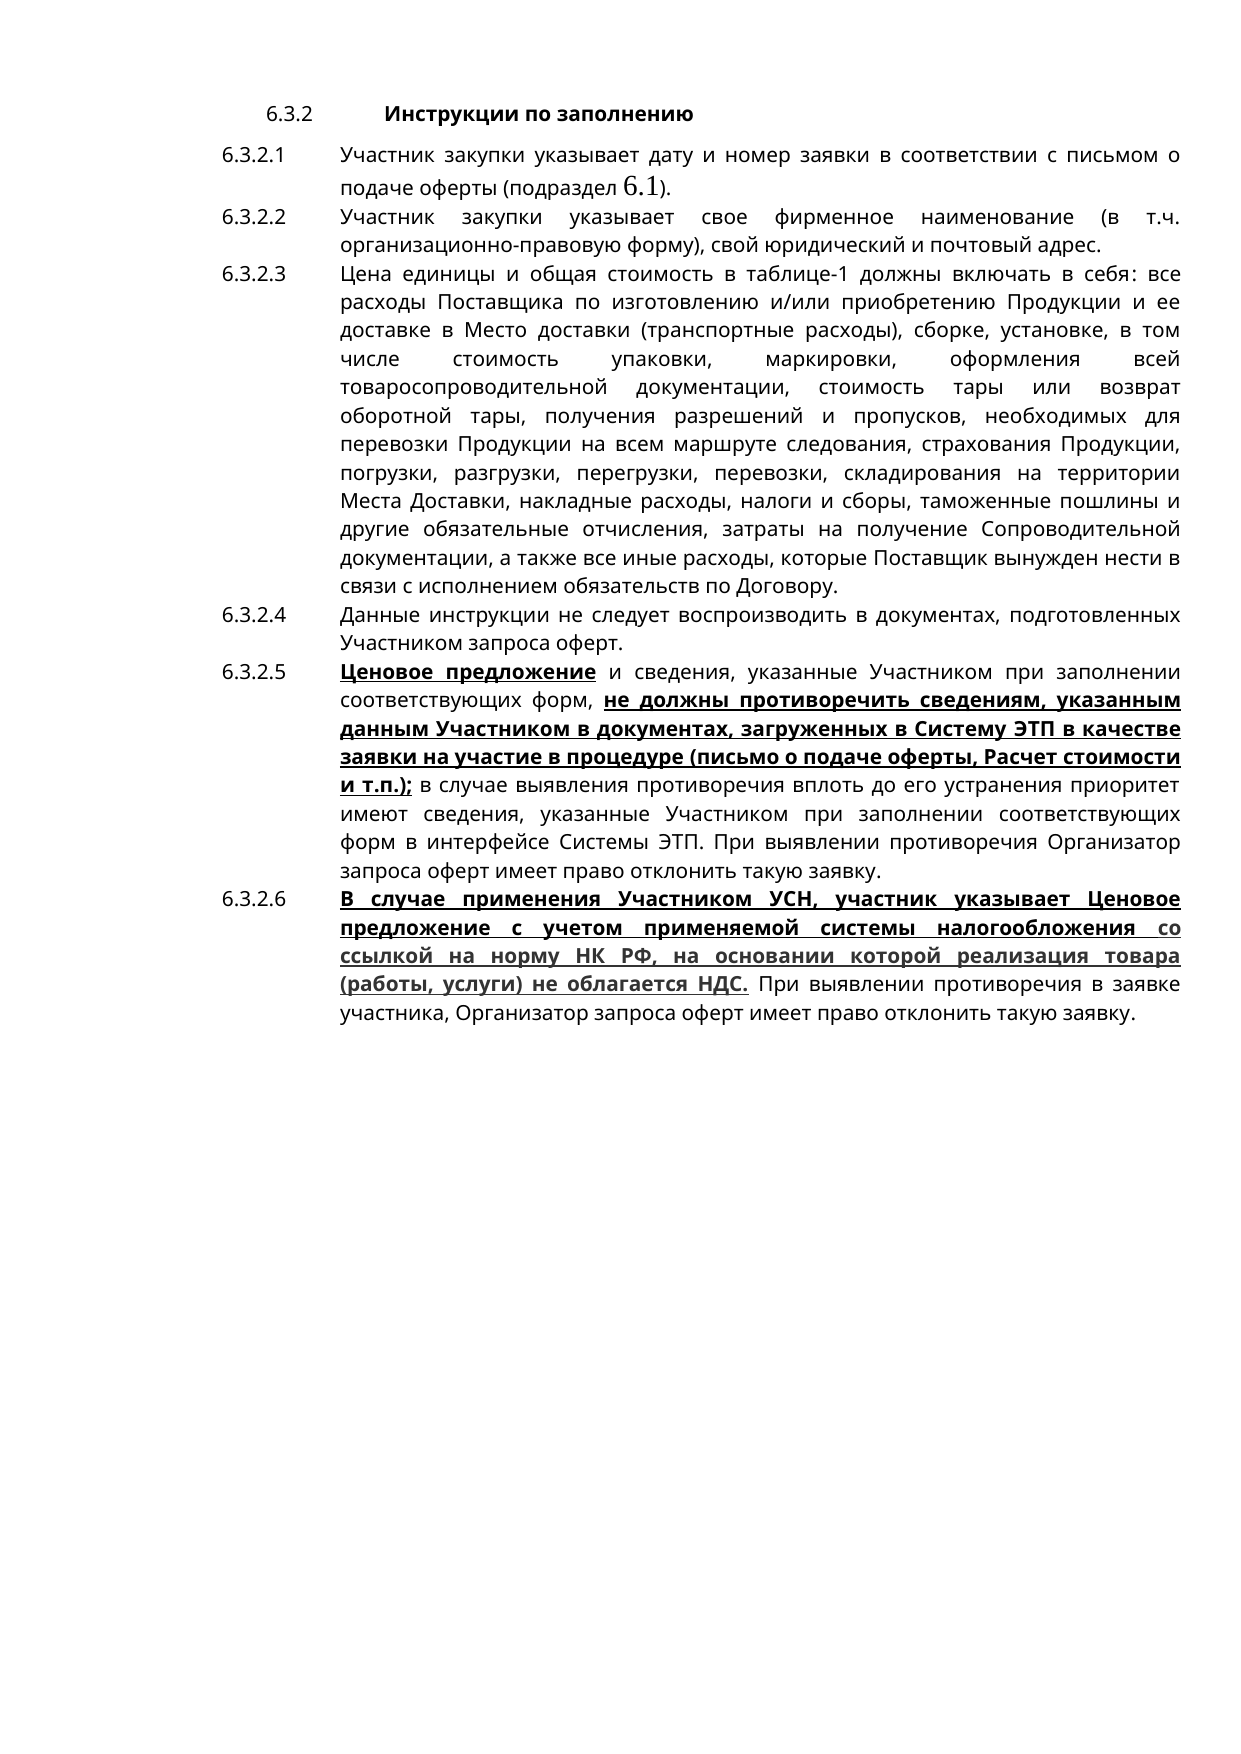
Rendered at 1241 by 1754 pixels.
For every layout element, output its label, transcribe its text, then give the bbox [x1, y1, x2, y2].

list В случае применения Участником УСН, участник указывает Ценовое предложение с учетом применяемой системы налогообложения со ссылкой на норму НК РФ, на основании которой реализация товара (работы, услуги) не облагается НДС. При выявлении противоречия в заявке участника, Организатор запроса оферт имеет право отклонить такую заявку. [222, 884, 1181, 1026]
list Инструкции по заполнению [266, 99, 1181, 127]
list Участник закупки указывает дату и номер заявки в соответствии с письмом о подаче оферты (подраздел 6.1). [222, 140, 1181, 202]
list Участник закупки указывает свое фирменное наименование (в т.ч. организационно-правовую форму), свой юридический и почтовый адрес. [222, 202, 1181, 259]
list Цена единицы и общая стоимость в таблице-1 должны включать в себя: все расходы Поставщика по изготовлению и/или приобретению Продукции и ее доставке в Место доставки (транспортные расходы), сборке, установке, в том числе стоимость упаковки, маркировки, оформления всей товаросопроводительной документации, стоимость тары или возврат оборотной тары, получения разрешений и пропусков, необходимых для перевозки Продукции на всем маршруте следования, страхования Продукции, погрузки, разгрузки, перегрузки, перевозки, складирования на территории Места Доставки, накладные расходы, налоги и сборы, таможенные пошлины и другие обязательные отчисления, затраты на получение Сопроводительной документации, а также все иные расходы, которые Поставщик вынужден нести в связи с исполнением обязательств по Договору. [222, 259, 1181, 600]
list Ценовое предложение и сведения, указанные Участником при заполнении соответствующих форм, не должны противоречить сведениям, указанным данным Участником в документах, загруженных в Систему ЭТП в качестве заявки на участие в процедуре (письмо о подаче оферты, Расчет стоимости и т.п.); в случае выявления противоречия вплоть до его устранения приоритет имеют сведения, указанные Участником при заполнении соответствующих форм в интерфейсе Системы ЭТП. При выявлении противоречия Организатор запроса оферт имеет право отклонить такую заявку. [222, 657, 1181, 884]
list Данные инструкции не следует воспроизводить в документах, подготовленных Участником запроса оферт. [222, 600, 1181, 657]
